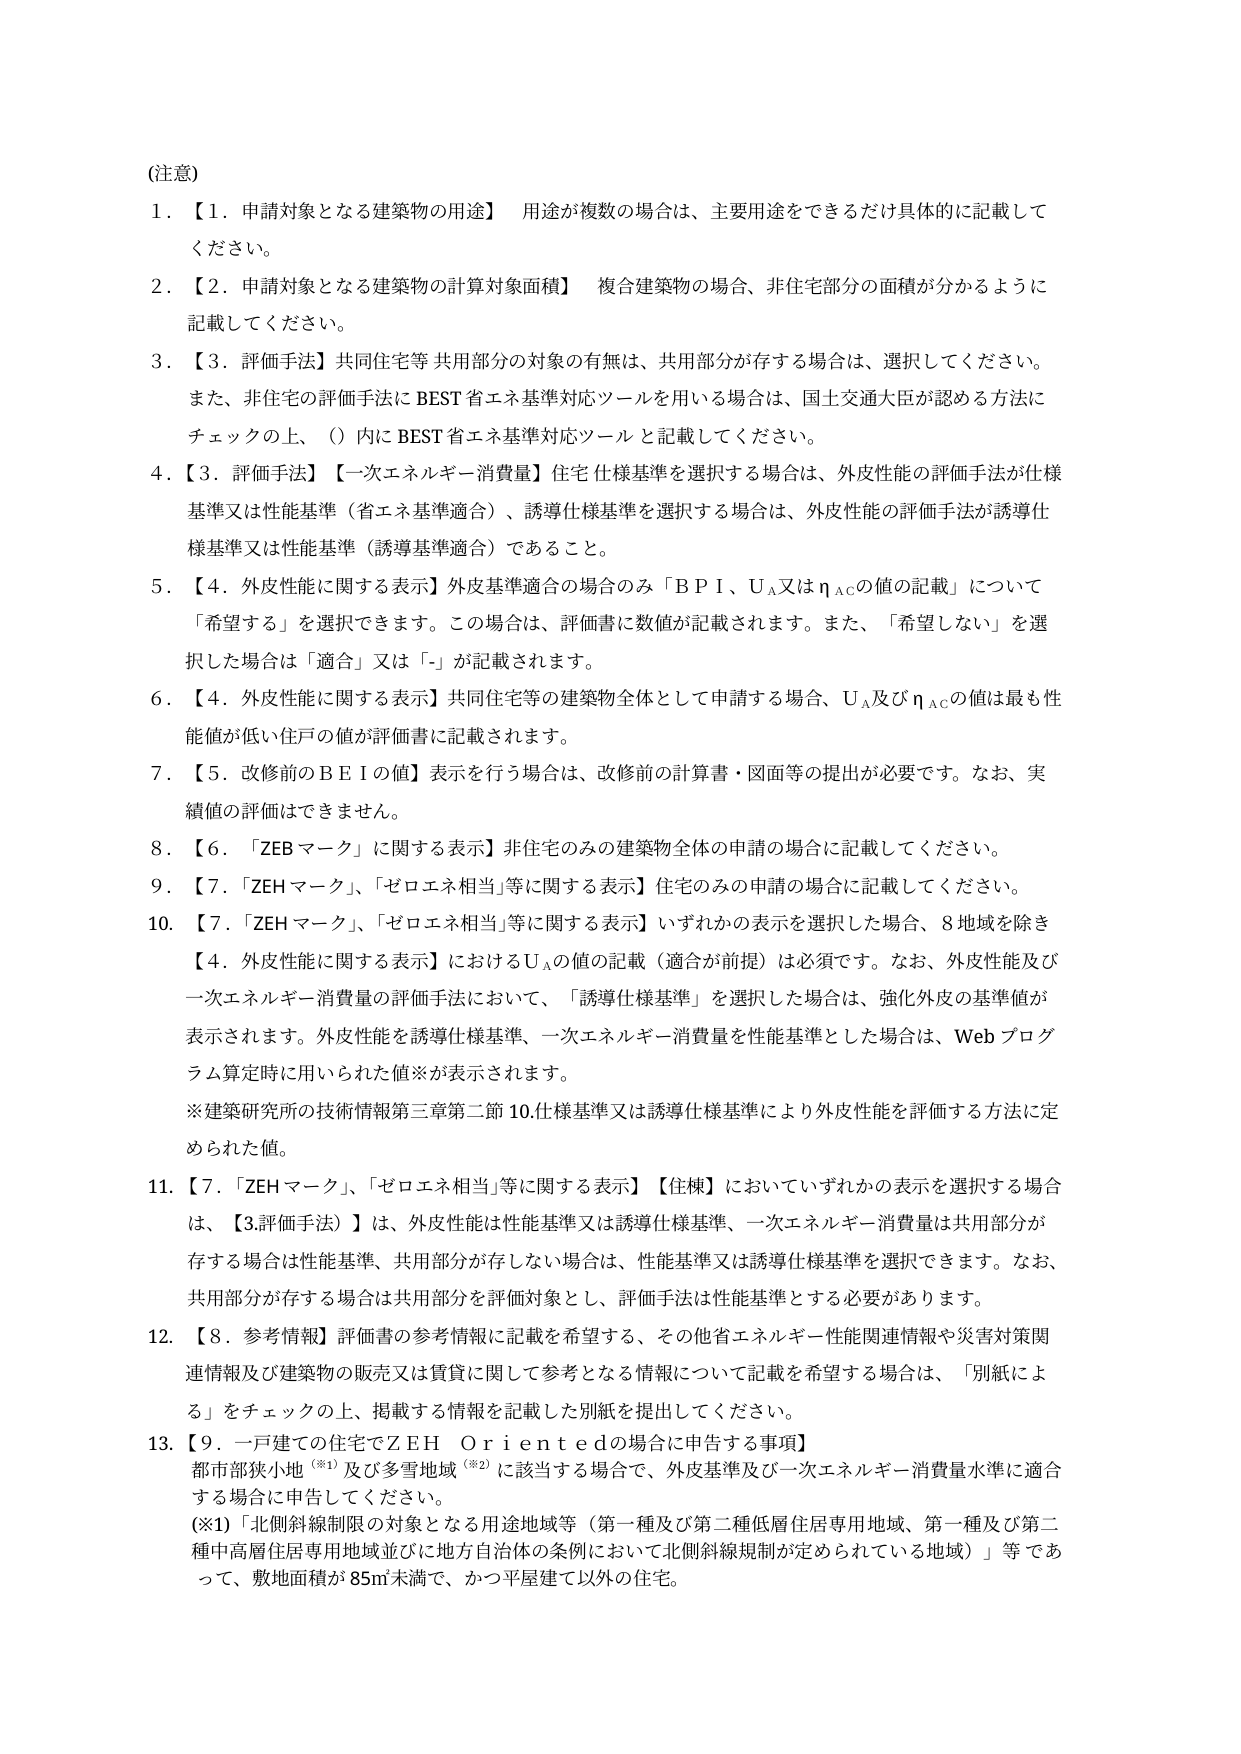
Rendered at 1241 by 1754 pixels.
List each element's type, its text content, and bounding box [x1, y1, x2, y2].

text ３．【３．評価手法】共同住宅等 共用部分の対象の有無は、共用部分が存する場合は、選択してください。また、非住宅の評価手法にBEST省エネ基準対応ツールを用いる場合は、国土交通大臣が認める方法にチェックの上、（）内にBEST省エネ基準対応ツール と記載してください。 [148, 341, 1063, 454]
text ５．【４．外皮性能に関する表示】外皮基準適合の場合のみ「ＢＰＩ、ＵＡ又はηＡＣの値の記載」について「希望する」を選択できます。この場合は、評価書に数値が記載されます。また、「希望しない」を選択した場合は「適合」又は「-」が記載されます。 [148, 566, 1063, 679]
text ※建築研究所の技術情報第三章第二節 10.仕様基準又は誘導仕様基準により外皮性能を評価する方法に定められた値。 [148, 1091, 1063, 1166]
text ９．【７．｢ZEHマーク｣、｢ゼロエネ相当｣等に関する表示】住宅のみの申請の場合に記載してください。 [148, 866, 1063, 904]
text 11. 【７．｢ZEHマーク｣、｢ゼロエネ相当｣等に関する表示】【住棟】においていずれかの表示を選択する場合は、【3.評価手法）】は、外皮性能は性能基準又は誘導仕様基準、一次エネルギー消費量は共用部分が存する場合は性能基準、共用部分が存しない場合は、性能基準又は誘導仕様基準を選択できます。なお、共用部分が存する場合は共用部分を評価対象とし、評価手法は性能基準とする必要があります。 [148, 1166, 1063, 1316]
text ４. 【３．評価手法】【一次エネルギー消費量】住宅 仕様基準を選択する場合は、外皮性能の評価手法が仕様基準又は性能基準（省エネ基準適合）、誘導仕様基準を選択する場合は、外皮性能の評価手法が誘導仕様基準又は性能基準（誘導基準適合）であること。 [148, 454, 1063, 566]
text ６．【４．外皮性能に関する表示】共同住宅等の建築物全体として申請する場合、ＵＡ及びηＡＣの値は最も性能値が低い住戸の値が評価書に記載されます。 [148, 679, 1063, 754]
text 12．【８．参考情報】評価書の参考情報に記載を希望する、その他省エネルギー性能関連情報や災害対策関連情報及び建築物の販売又は賃貸に関して参考となる情報について記載を希望する場合は、「別紙による」をチェックの上、掲載する情報を記載した別紙を提出してください。 [148, 1316, 1063, 1429]
text １．【１．申請対象となる建築物の用途】 用途が複数の場合は、主要用途をできるだけ具体的に記載してください。 [148, 191, 1063, 266]
text 13. 【９．一戸建ての住宅でＺＥＨ Ｏｒｉｅｎｔｅｄの場合に申告する事項】 [148, 1429, 1063, 1456]
text ７．【５．改修前のＢＥＩの値】表示を行う場合は、改修前の計算書・図面等の提出が必要です。なお、実績値の評価はできません。 [148, 754, 1063, 829]
text 都市部狭小地（※1）及び多雪地域（※2）に該当する場合で、外皮基準及び一次エネルギー消費量水準に適合する場合に申告してください。 [191, 1456, 1063, 1510]
text (注意) [148, 154, 1063, 191]
text ２．【２．申請対象となる建築物の計算対象面積】 複合建築物の場合、非住宅部分の面積が分かるように記載してください。 [148, 266, 1063, 341]
text 10．【７．｢ZEHマーク｣、｢ゼロエネ相当｣等に関する表示】いずれかの表示を選択した場合、８地域を除き【４．外皮性能に関する表示】におけるＵＡの値の記載（適合が前提）は必須です。なお、外皮性能及び一次エネルギー消費量の評価手法において、「誘導仕様基準」を選択した場合は、強化外皮の基準値が表示されます。外皮性能を誘導仕様基準、一次エネルギー消費量を性能基準とした場合は、Webプログラム算定時に用いられた値※が表示されます。 [148, 904, 1063, 1091]
text (※1)「北側斜線制限の対象となる用途地域等（第一種及び第二種低層住居専用地域、第一種及び第二 種中高層住居専用地域並びに地方自治体の条例において北側斜線規制が定められている地域）」等であ って、敷地面積が85㎡未満で、かつ平屋建て以外の住宅。 [191, 1510, 1063, 1591]
text ８．【６．「ZEBマーク」に関する表示】非住宅のみの建築物全体の申請の場合に記載してください。 [148, 829, 1063, 866]
